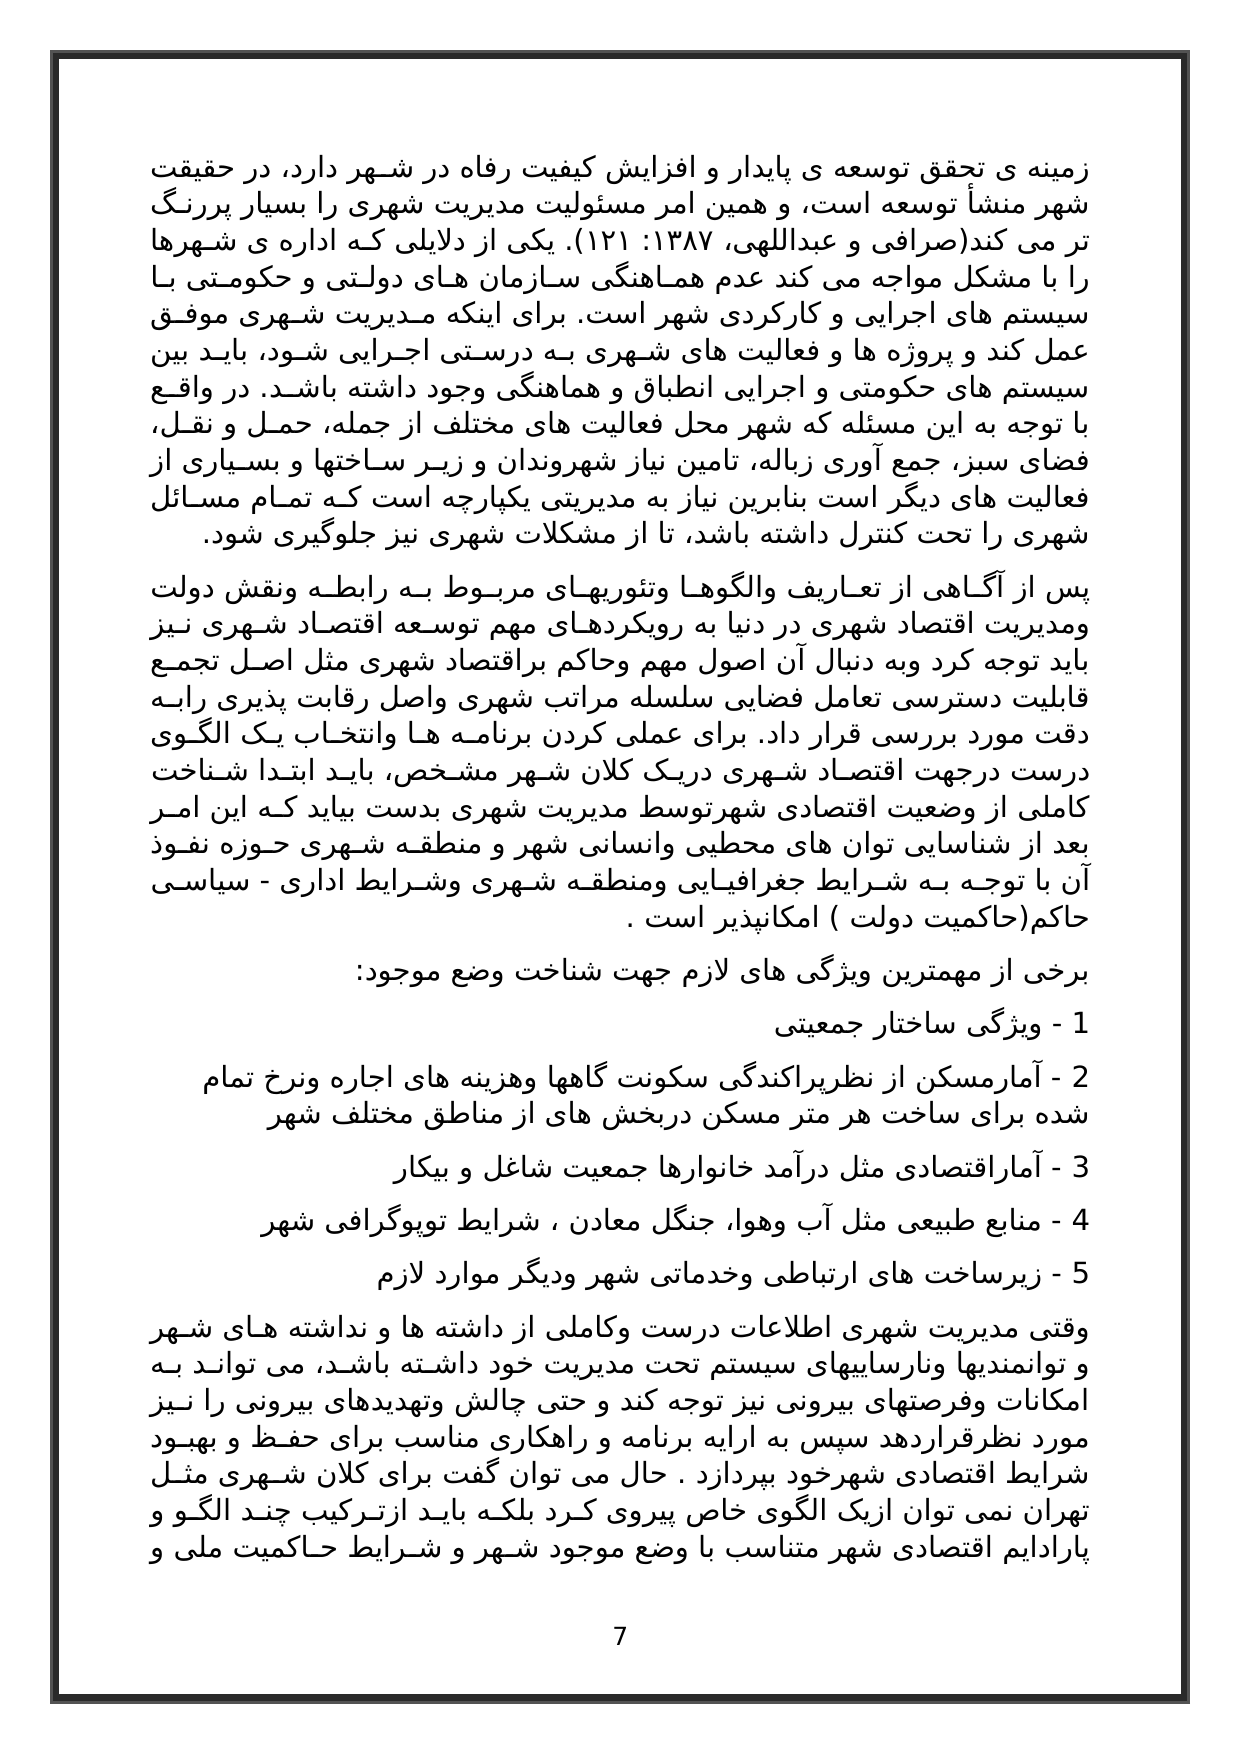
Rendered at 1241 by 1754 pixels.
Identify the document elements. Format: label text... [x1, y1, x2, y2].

text برخی از مهمترین ویژگی های لازم جهت شناخت وضع موجود: [150, 953, 1090, 987]
text 1 - ویژگی ساختار جمعیتی [150, 1007, 1090, 1041]
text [150, 1310, 1090, 1564]
text 5 - زیرساخت های ارتباطی وخدماتی شهر ودیگر موارد لازم [150, 1257, 1090, 1291]
text 3 - آماراقتصادی مثل درآمد خانوارها جمعیت شاغل و بیکار [150, 1150, 1090, 1184]
text 4 - منابع طبیعی مثل آب وهوا، جنگل معادن ، شرایط توپوگرافی شهر [150, 1203, 1090, 1237]
text 2 - آمارمسکن از نظرپراکندگی سکونت گاهها وهزینه های اجاره ونرخ تمام شده برای ساخت هر متر مسکن دربخش های از مناطق مختلف شهر [150, 1060, 1090, 1131]
text پس از آگاهی از تعاریف والگوها وتئوریهای مربوط به رابطه ونقش دولت ومدیریت اقتصاد شهری در دنیا به رویکردهای مهم توسعه اقتصاد شهری نیز باید توجه کرد وبه دنبال آن اصول مهم وحاکم براقتصاد شهری مثل اصل تجمع قابلیت دسترسی تعامل فضایی سلسله مراتب شهری واصل رقابت پذیری رابه دقت مورد بررسی قرار داد. برای عملی کردن برنامه ها وانتخاب یک الگوی درست درجهت اقتصاد شهری دریک کلان شهر مشخص، باید ابتدا شناخت کاملی از وضعیت اقتصادی شهرتوسط مدیریت شهری بدست بیاید که این امر بعد از شناسایی توان های محطیی وانسانی شهر و منطقه شهری حوزه نفوذ آن با توجه به شرایط جغرافیایی ومنطقه شهری وشرایط اداری - سیاسی حاکم(حاکمیت دولت ) امکانپذیر است . [150, 570, 1090, 934]
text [150, 150, 1090, 551]
